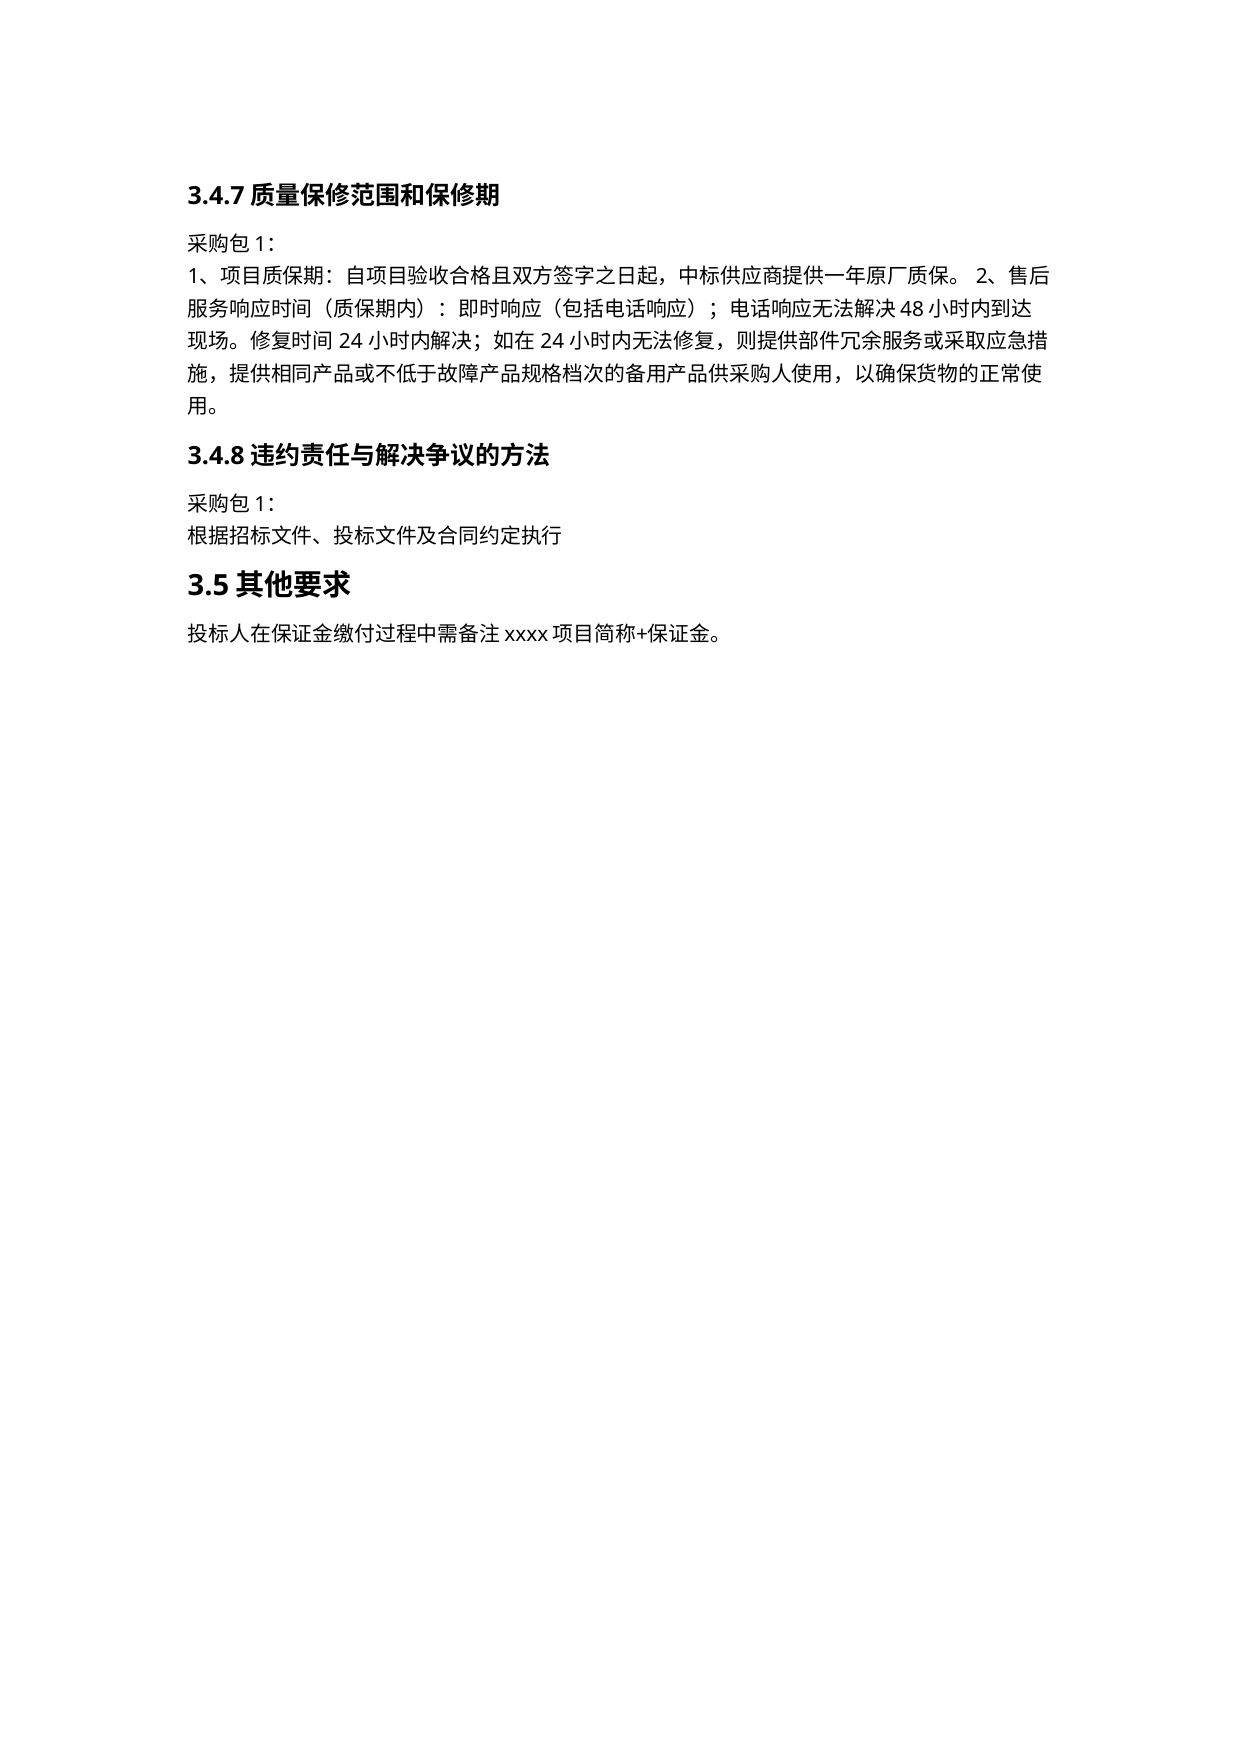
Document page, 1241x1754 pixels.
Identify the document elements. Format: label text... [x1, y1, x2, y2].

text 投标人在保证金缴付过程中需备注xxxx项目简称+保证金。 [187, 617, 1053, 649]
text 采购包1： [187, 487, 1053, 519]
text 3.4.8违约责任与解决争议的方法 [187, 422, 1053, 487]
text 1、项目质保期：自项目验收合格且双方签字之日起，中标供应商提供一年原厂质保。 2、售后服务响应时间（质保期内）：即时响应（包括电话响应）；电话响应无法解决48小时内到达现场。修复时间 24 小时内解决；如在 24 小时内无法修复，则提供部件冗余服务或采取应急措施，提供相同产品或不低于故障产品规格档次的备用产品供采购人使用，以确保货物的正常使用。 [187, 259, 1053, 422]
text 3.5其他要求 [187, 552, 1053, 617]
text 3.4.7质量保修范围和保修期 [187, 162, 1053, 227]
text 采购包1： [187, 227, 1053, 259]
text 根据招标文件、投标文件及合同约定执行 [187, 519, 1053, 552]
